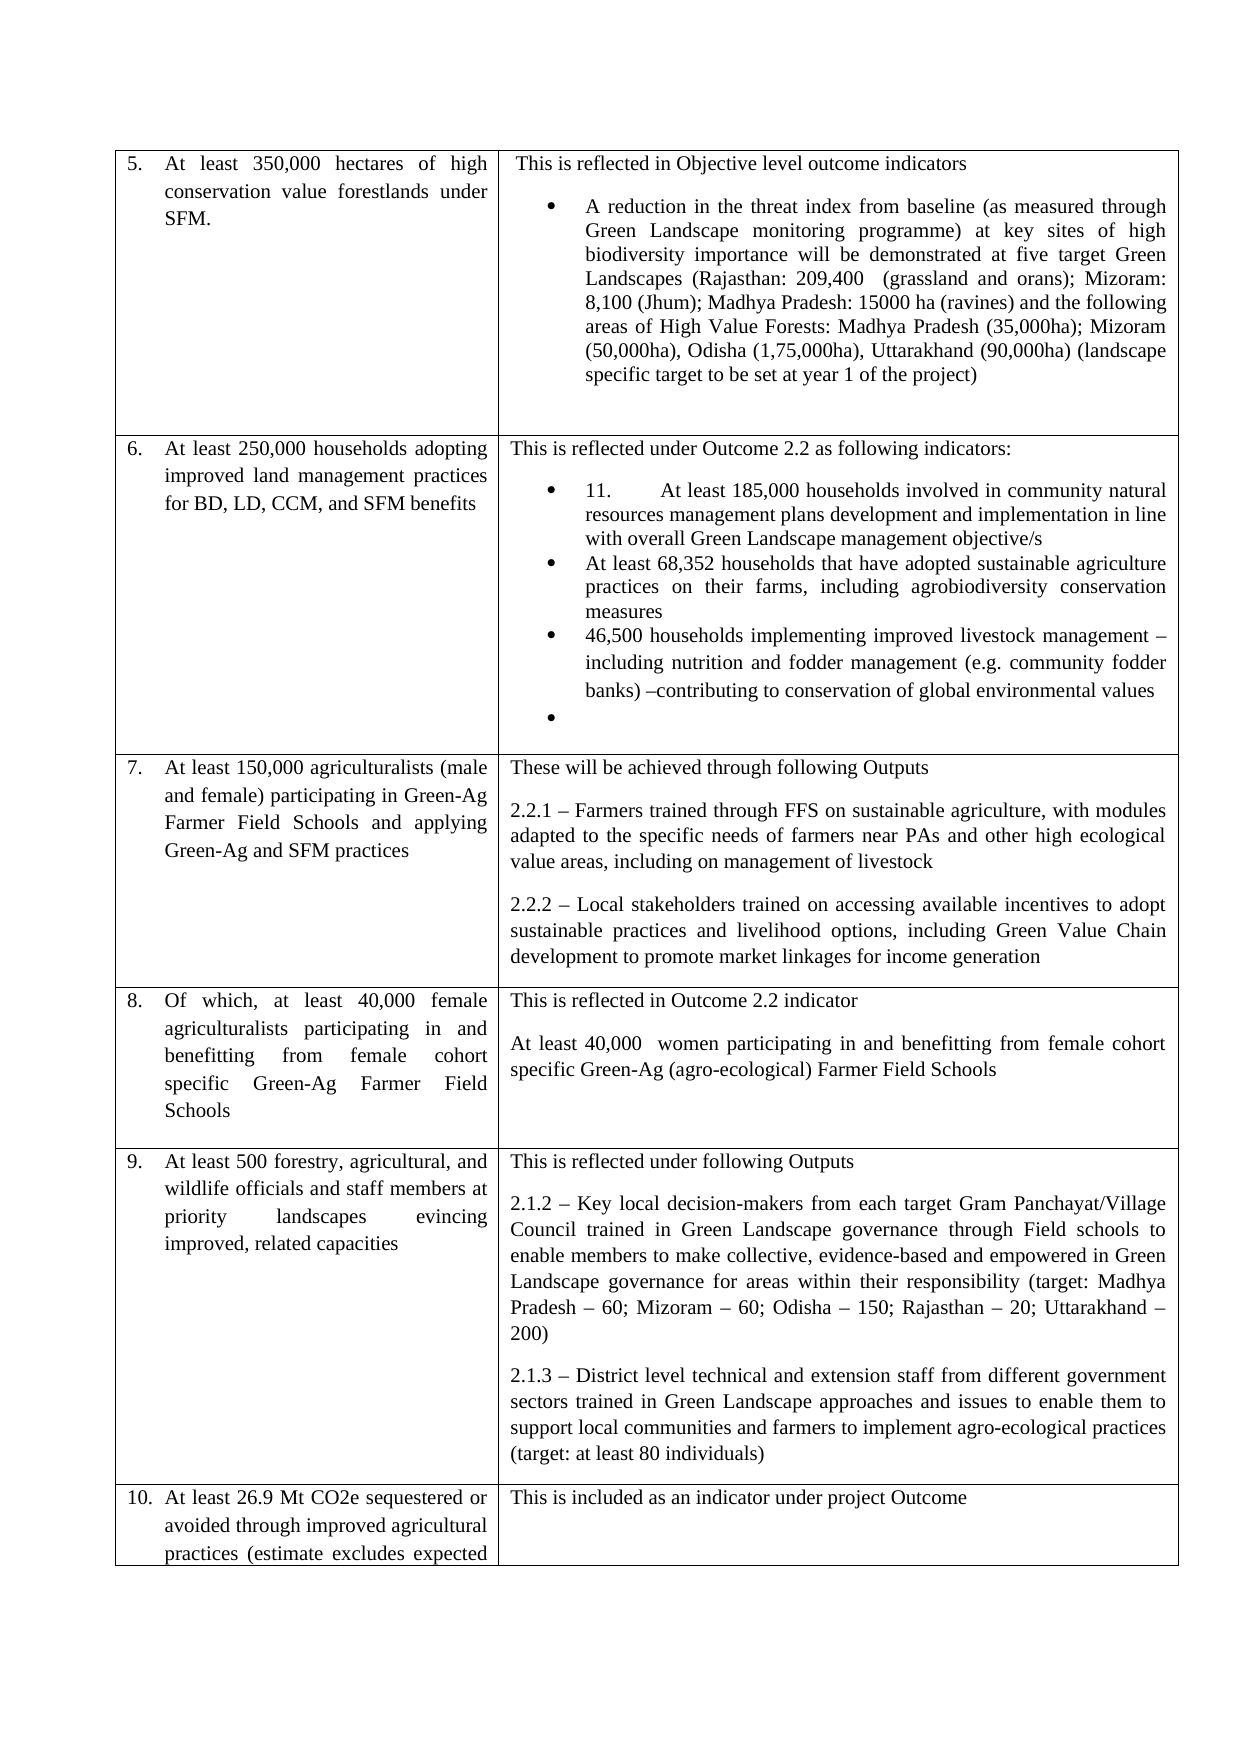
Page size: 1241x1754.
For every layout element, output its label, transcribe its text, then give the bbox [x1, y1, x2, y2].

table_cell This is reflected in Outcome 2.2 indicator At least 40,000 women participating in and benefitting from female cohort specific Green-Ag (agro-ecological) Farmer Field Schools [499, 988, 1178, 1147]
table_cell These will be achieved through following Outputs 2.2.1 – Farmers trained through FFS on sustainable agriculture, with modules adapted to the specific needs of farmers near PAs and other high ecological value areas, including on management of livestock 2.2.2 – Local stakeholders trained on accessing available incentives to adopt sustainable practices and livelihood options, including Green Value Chain development to promote market linkages for income generation [499, 755, 1178, 987]
table_cell At least 250,000 households adopting improved land management practices for BD, LD, CCM, and SFM benefits [116, 436, 498, 754]
table_cell This is reflected under Outcome 2.2 as following indicators: 11. At least 185,000 households involved in community natural resources management plans development and implementation in line with overall Green Landscape management objective/s At least 68,352 households that have adopted sustainable agriculture practices on their farms, including agrobiodiversity conservation measures 46,500 households implementing improved livestock management – including nutrition and fodder management (e.g. community fodder banks) –contributing to conservation of global environmental values [499, 436, 1178, 754]
table_cell This is reflected in Objective level outcome indicators A reduction in the threat index from baseline (as measured through Green Landscape monitoring programme) at key sites of high biodiversity importance will be demonstrated at five target Green Landscapes (Rajasthan: 209,400 (grassland and orans); Mizoram: 8,100 (Jhum); Madhya Pradesh: 15000 ha (ravines) and the following areas of High Value Forests: Madhya Pradesh (35,000ha); Mizoram (50,000ha), Odisha (1,75,000ha), Uttarakhand (90,000ha) (landscape specific target to be set at year 1 of the project) [499, 151, 1178, 434]
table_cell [116, 1485, 498, 1564]
table_cell Of which, at least 40,000 female agriculturalists participating in and benefitting from female cohort specific Green-Ag Farmer Field Schools [116, 988, 498, 1147]
table_cell At least 500 forestry, agricultural, and wildlife officials and staff members at priority landscapes evincing improved, related capacities [116, 1149, 498, 1484]
table_cell At least 150,000 agriculturalists (male and female) participating in Green-Ag Farmer Field Schools and applying Green-Ag and SFM practices [116, 755, 498, 987]
table_cell At least 350,000 hectares of high conservation value forestlands under SFM. [116, 151, 498, 434]
table_cell This is reflected under following Outputs 2.1.2 – Key local decision-makers from each target Gram Panchayat/Village Council trained in Green Landscape governance through Field schools to enable members to make collective, evidence-based and empowered in Green Landscape governance for areas within their responsibility (target: Madhya Pradesh – 60; Mizoram – 60; Odisha – 150; Rajasthan – 20; Uttarakhand – 200) 2.1.3 – District level technical and extension staff from different government sectors trained in Green Landscape approaches and issues to enable them to support local communities and farmers to implement agro-ecological practices (target: at least 80 individuals) [499, 1149, 1178, 1484]
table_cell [499, 1485, 1178, 1564]
